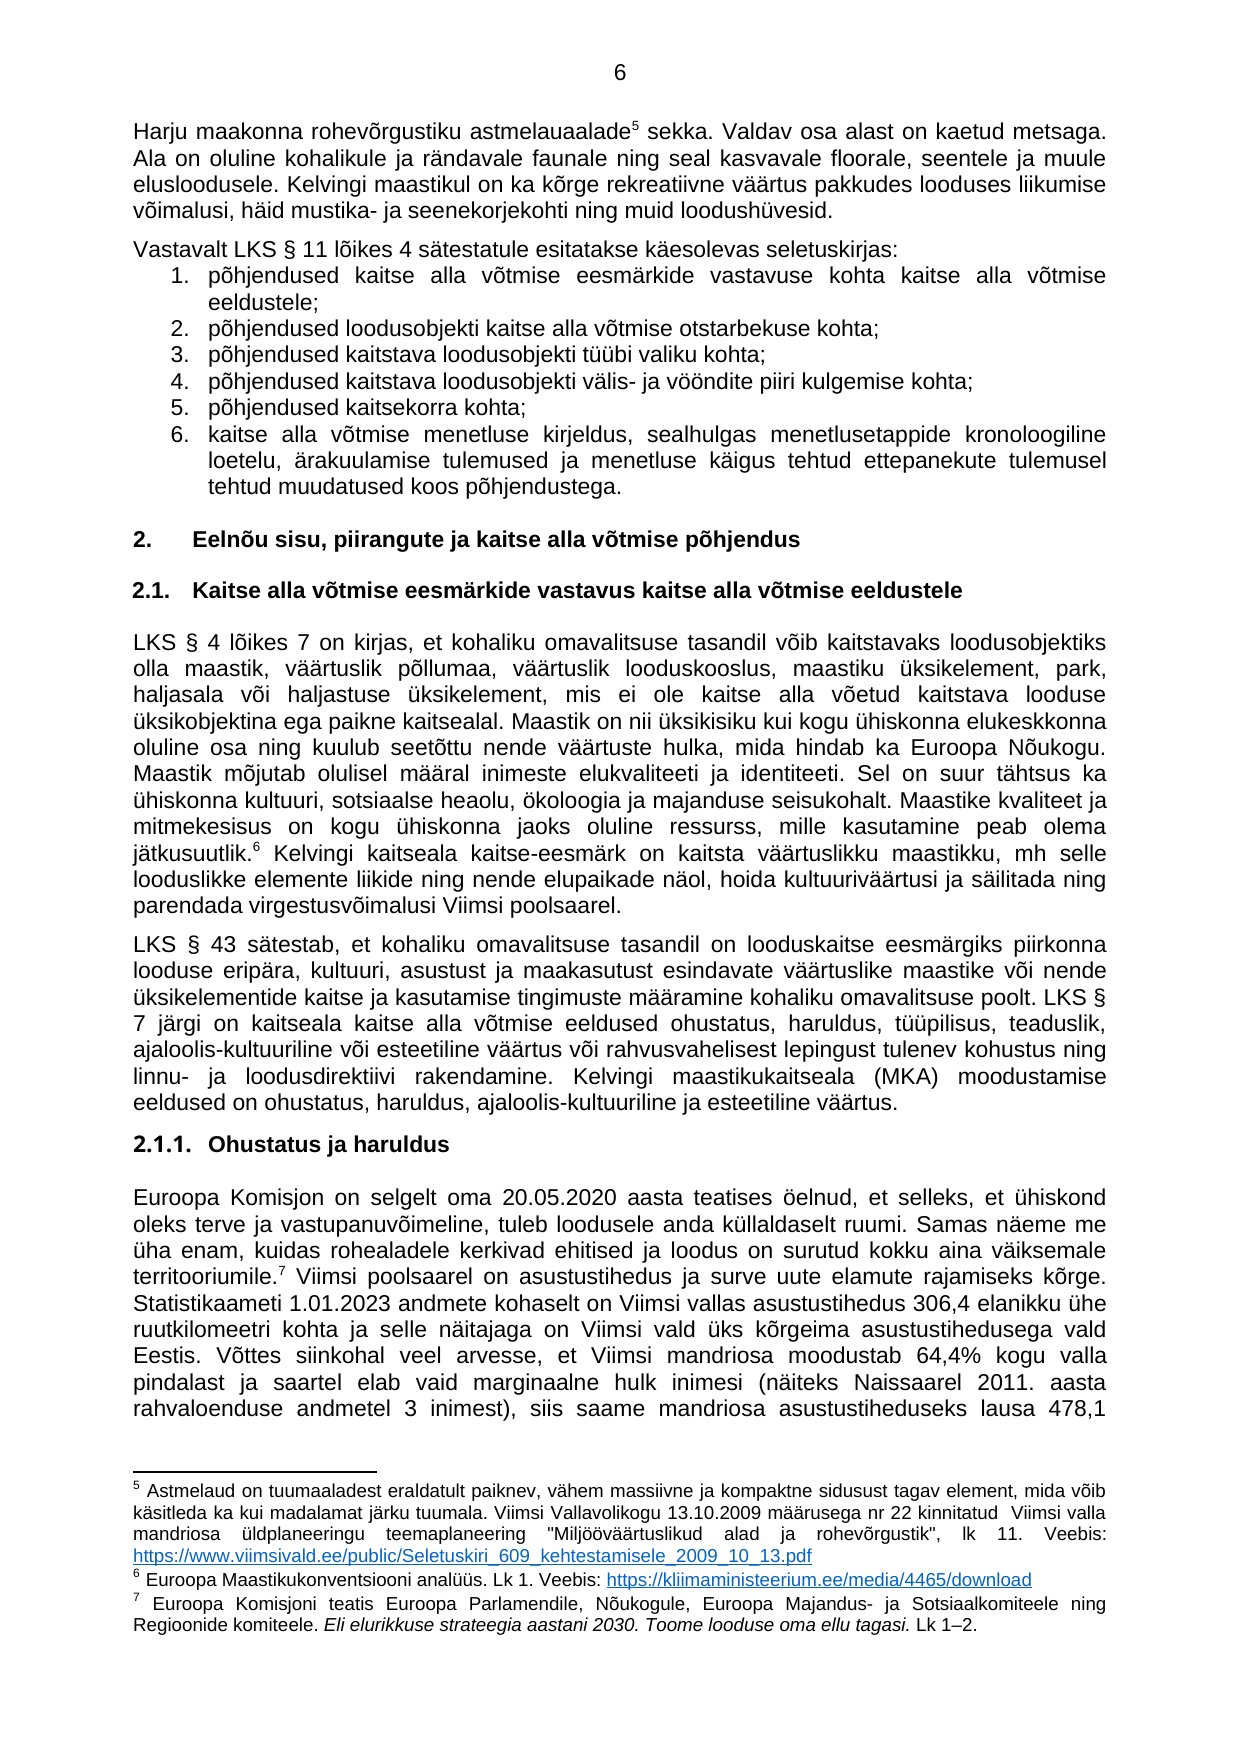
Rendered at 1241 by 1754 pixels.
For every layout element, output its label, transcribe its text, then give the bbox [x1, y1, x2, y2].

list põhjendused kaitse alla võtmise eesmärkide vastavuse kohta kaitse alla võtmise eeldustele; [170, 262, 1107, 315]
text LKS § 43 sätestab, et kohaliku omavalitsuse tasandil on looduskaitse eesmärgiks piirkonna looduse eripära, kultuuri, asustust ja maakasutust esindavate väärtuslike maastike või nende üksikelementide kaitse ja kasutamise tingimuste määramine kohaliku omavalitsuse poolt. LKS § 7 järgi on kaitseala kaitse alla võtmise eeldused ohustatus, haruldus, tüüpilisus, teaduslik, ajaloolis-kultuuriline või esteetiline väärtus või rahvusvahelisest lepingust tulenev kohustus ning linnu- ja loodusdirektiivi rakendamine. Kelvingi maastikukaitseala (MKA) moodustamise eeldused on ohustatus, haruldus, ajaloolis-kultuuriline ja esteetiline väärtus. [133, 931, 1107, 1116]
list Eelnõu sisu, piirangute ja kaitse alla võtmise põhjendus [133, 526, 1107, 552]
text Vastavalt LKS § 11 lõikes 4 sätestatule esitatakse käesolevas seletuskirjas: [133, 236, 1107, 262]
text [133, 1184, 1107, 1421]
list Ohustatus ja haruldus [133, 1128, 1107, 1159]
list põhjendused kaitstava loodusobjekti välis- ja vööndite piiri kulgemise kohta; [170, 368, 1107, 394]
list kaitse alla võtmise menetluse kirjeldus, sealhulgas menetlusetappide kronoloogiline loetelu, ärakuulamise tulemused ja menetluse käigus tehtud ettepanekute tulemusel tehtud muudatused koos põhjendustega. [170, 421, 1107, 499]
list Kaitse alla võtmise eesmärkide vastavus kaitse alla võtmise eeldustele [132, 577, 1107, 604]
list põhjendused kaitstava loodusobjekti tüübi valiku kohta; [170, 341, 1107, 368]
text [133, 118, 1107, 223]
list põhjendused kaitsekorra kohta; [170, 394, 1107, 421]
text LKS § 4 lõikes 7 on kirjas, et kohaliku omavalitsuse tasandil võib kaitstavaks loodusobjektiks olla maastik, väärtuslik põllumaa, väärtuslik looduskooslus, maastiku üksikelement, park, haljasala või haljastuse üksikelement, mis ei ole kaitse alla võetud kaitstava looduse üksikobjektina ega paikne kaitsealal. Maastik on nii üksikisiku kui kogu ühiskonna elukeskkonna oluline osa ning kuulub seetõttu nende väärtuste hulka, mida hindab ka Euroopa Nõukogu. Maastik mõjutab olulisel määral inimeste elukvaliteeti ja identiteeti. Sel on suur tähtsus ka ühiskonna kultuuri, sotsiaalse heaolu, ökoloogia ja majanduse seisukohalt. Maastike kvaliteet ja mitmekesisus on kogu ühiskonna jaoks oluline ressurss, mille kasutamine peab olema jätkusuutlik. Kelvingi kaitseala kaitse-eesmärk on kaitsta väärtuslikku maastikku, mh selle looduslikke elemente liikide ning nende elupaikade näol, hoida kultuuriväärtusi ja säilitada ning parendada virgestusvõimalusi Viimsi poolsaarel. [133, 629, 1107, 918]
list põhjendused loodusobjekti kaitse alla võtmise otstarbekuse kohta; [170, 315, 1107, 341]
